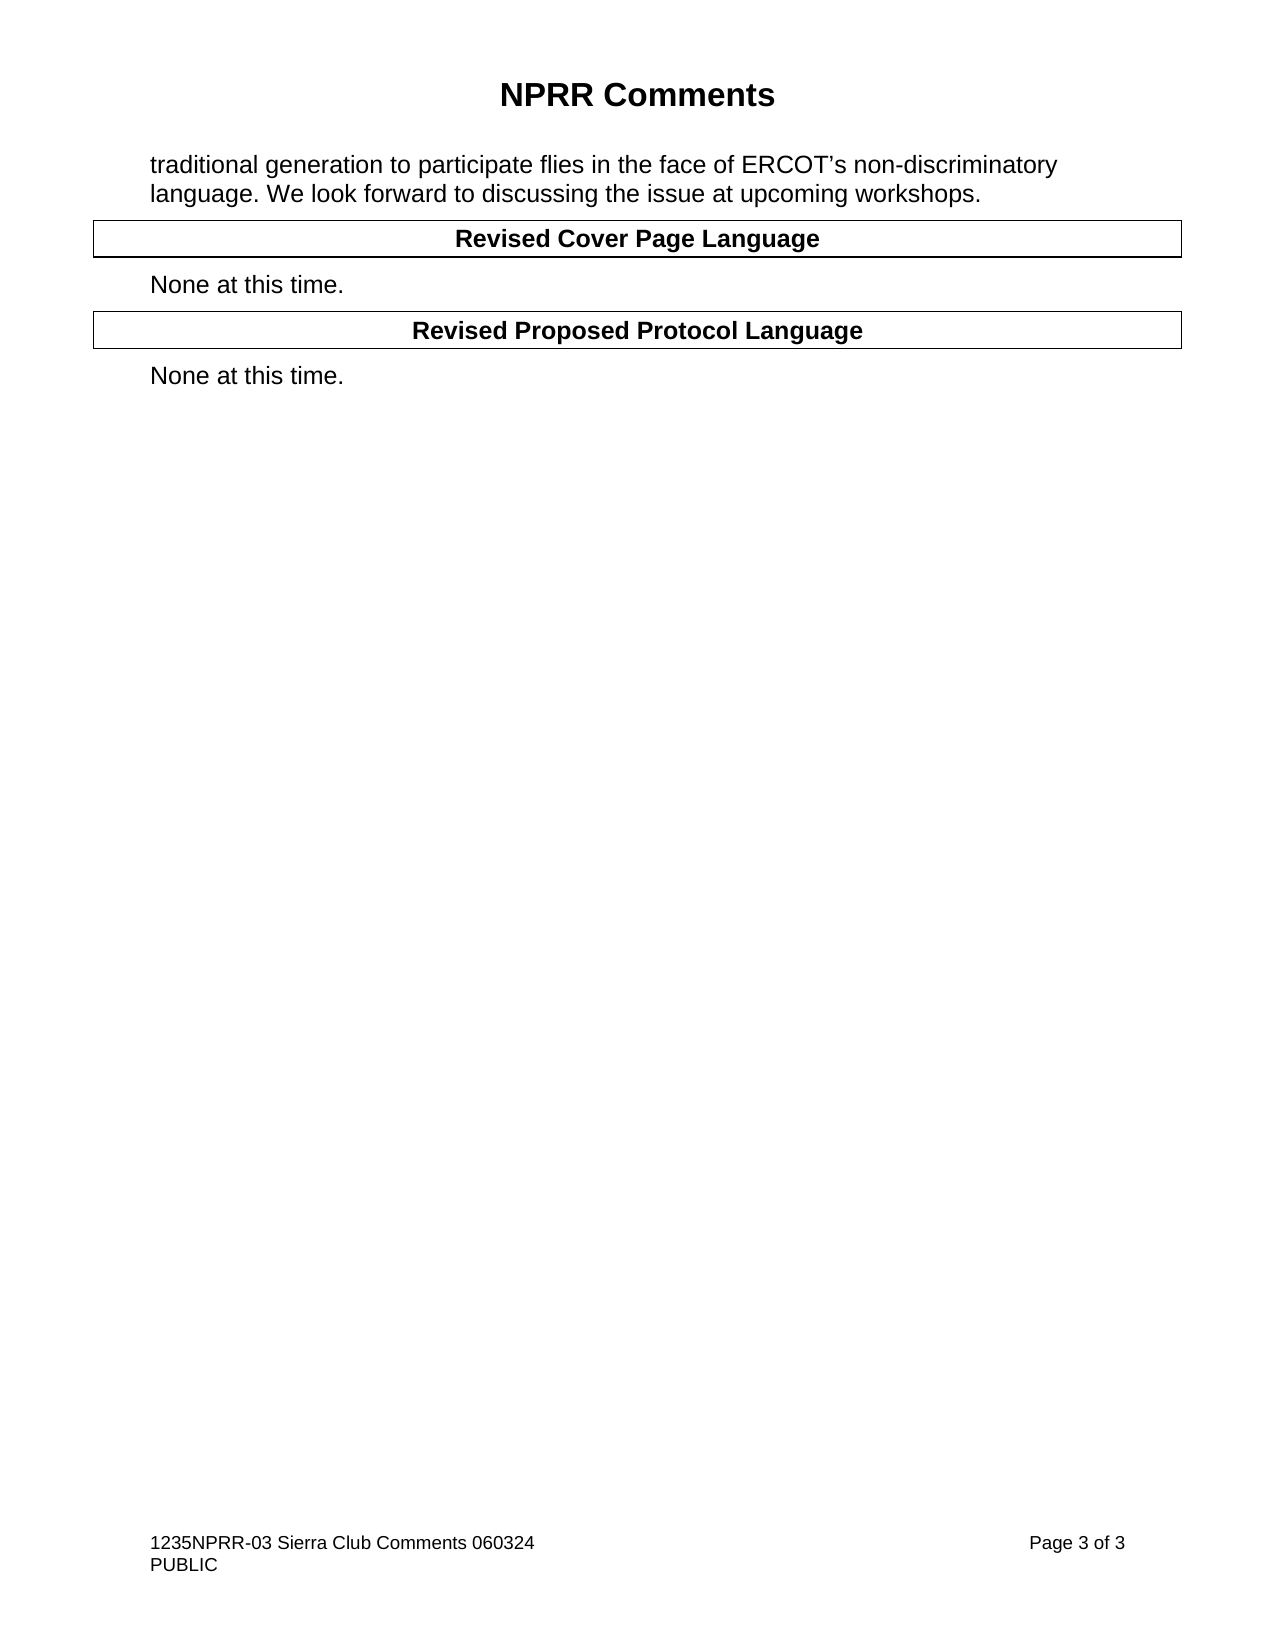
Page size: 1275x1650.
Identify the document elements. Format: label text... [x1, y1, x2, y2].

table_header Revised Cover Page Language [94, 221, 1181, 256]
table_header Revised Proposed Protocol Language [94, 312, 1181, 348]
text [150, 150, 1125, 207]
text None at this time. [150, 270, 1125, 299]
text None at this time. [150, 361, 1125, 390]
